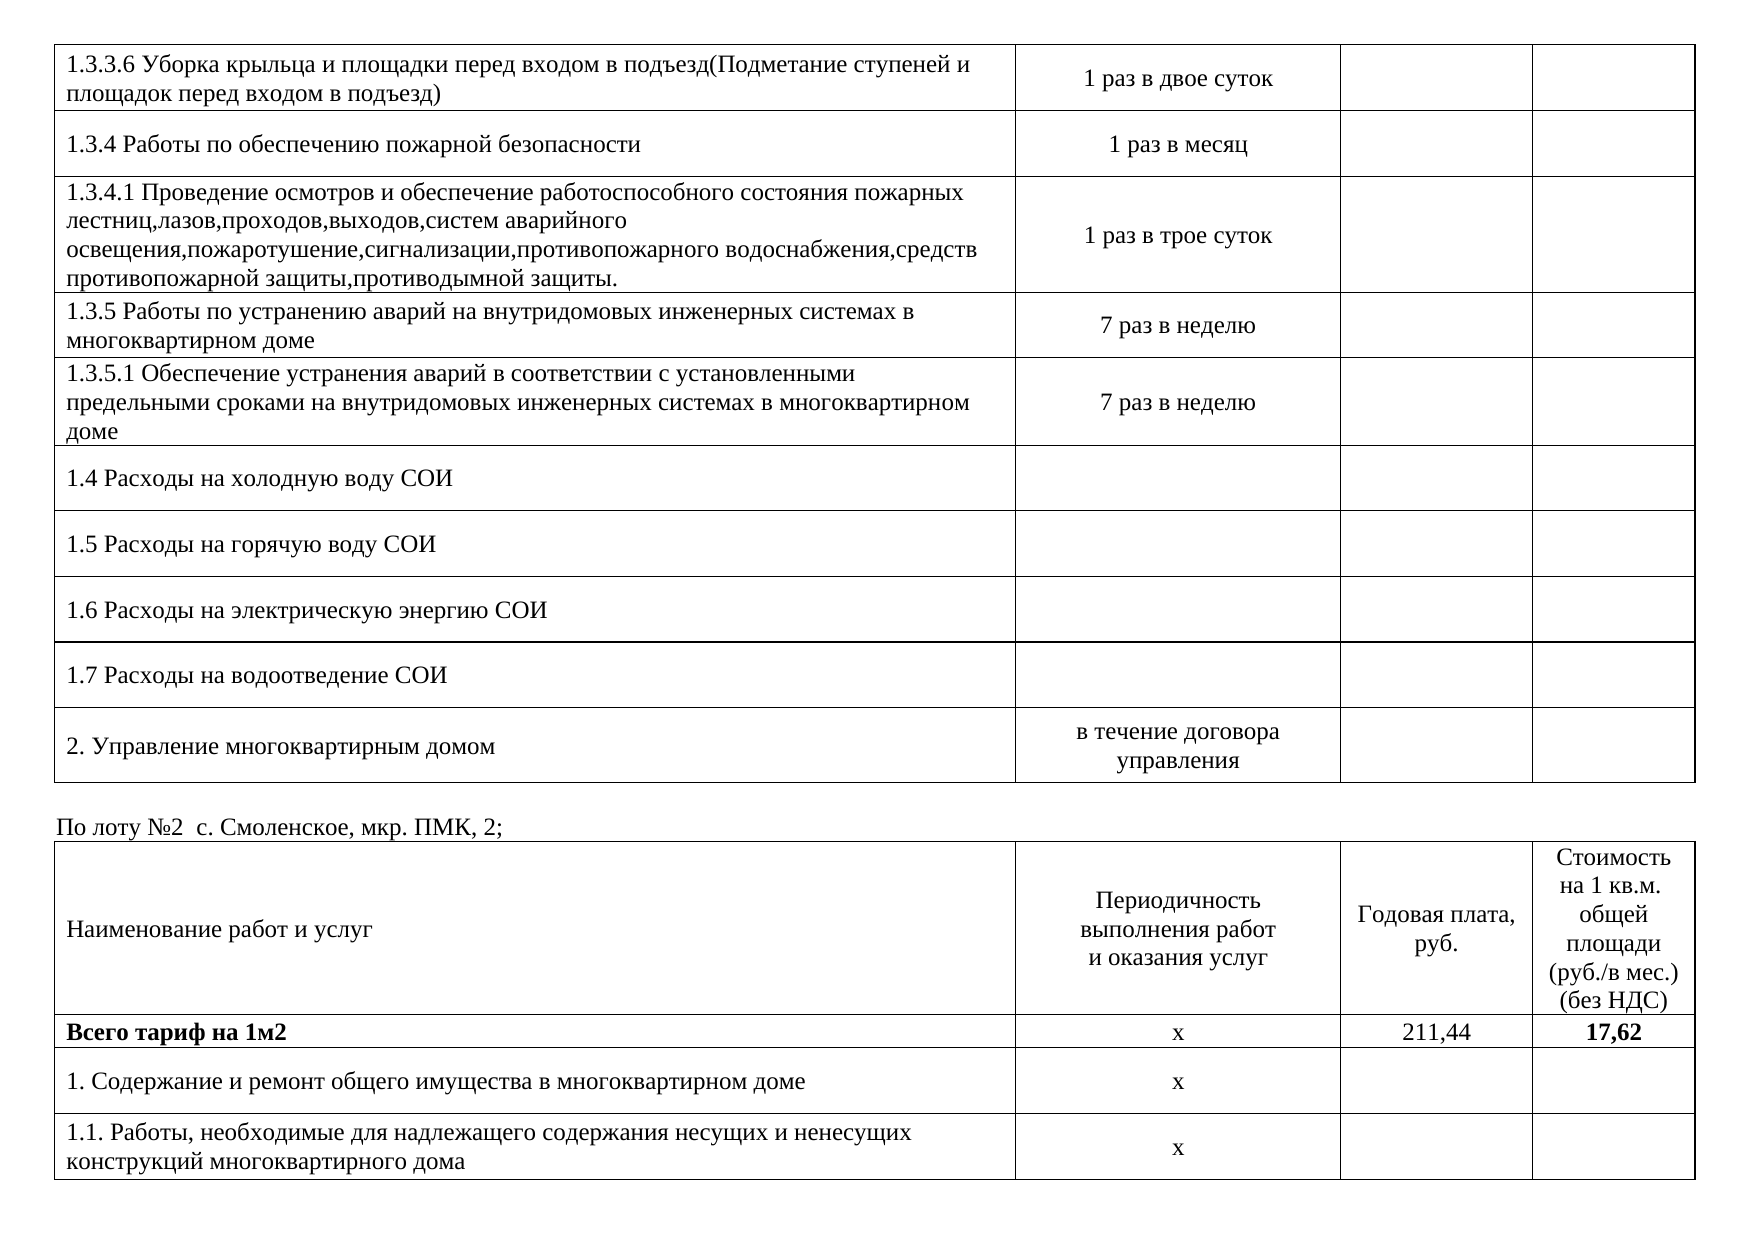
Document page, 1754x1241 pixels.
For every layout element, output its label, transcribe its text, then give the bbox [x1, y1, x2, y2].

table_cell [1341, 643, 1532, 707]
table_header Наименование работ и услуг [55, 842, 1015, 1014]
table_cell [1341, 45, 1532, 110]
table_cell [1533, 446, 1694, 510]
table_cell 1.6 Расходы на электрическую энергию СОИ [55, 577, 1015, 641]
table_cell [1533, 358, 1694, 444]
table_cell 1.3.4.1 Проведение осмотров и обеспечение работоспособного состояния пожарных лестниц,лазов,проходов,выходов,систем аварийного освещения,пожаротушение,сигнализации,противопожарного водоснабжения,средств противопожарной защиты,противодымной защиты. [55, 177, 1015, 292]
table_cell Всего тариф на 1м2 [55, 1015, 1015, 1047]
table_cell 1.7 Расходы на водоотведение СОИ [55, 643, 1015, 707]
table_cell 1 раз в месяц [1016, 111, 1340, 176]
table_cell 7 раз в неделю [1016, 358, 1340, 444]
table_cell [1341, 446, 1532, 510]
table_cell [1341, 111, 1532, 176]
table_cell в течение договора управления [1016, 708, 1340, 782]
table_cell [1016, 511, 1340, 576]
table_cell [1533, 177, 1694, 292]
table_cell [1533, 293, 1694, 357]
table_cell [1533, 643, 1694, 707]
table_header Годовая плата, руб. [1341, 842, 1532, 1014]
table_cell [1341, 511, 1532, 576]
table_cell [1341, 577, 1532, 641]
table_cell 1.1. Работы, необходимые для надлежащего содержания несущих и ненесущих конструкций многоквартирного дома [55, 1114, 1015, 1178]
table_cell 1.3.4 Работы по обеспечению пожарной безопасности [55, 111, 1015, 176]
table_header Стоимость на 1 кв.м. общей площади (руб./в мес.) (без НДС) [1533, 842, 1694, 1014]
table_cell [1341, 708, 1532, 782]
text По лоту №2 с. Смоленское, мкр. ПМК, 2; [56, 812, 1636, 841]
table_cell x [1016, 1048, 1340, 1113]
table_cell [1533, 577, 1694, 641]
table_cell x [1016, 1015, 1340, 1047]
table_cell [1341, 177, 1532, 292]
table_cell [1533, 1048, 1694, 1113]
table_cell [1341, 358, 1532, 444]
table_cell [1016, 446, 1340, 510]
table_cell 1. Содержание и ремонт общего имущества в многоквартирном доме [55, 1048, 1015, 1113]
table_cell x [1016, 1114, 1340, 1178]
table_cell 211,44 [1341, 1015, 1532, 1047]
table_cell 1 раз в двое суток [1016, 45, 1340, 110]
table_cell [1533, 1114, 1694, 1178]
table_cell 2. Управление многоквартирным домом [55, 708, 1015, 782]
table_cell 1.4 Расходы на холодную воду СОИ [55, 446, 1015, 510]
table_cell [1533, 708, 1694, 782]
table_cell 1.5 Расходы на горячую воду СОИ [55, 511, 1015, 576]
table_cell 1 раз в трое суток [1016, 177, 1340, 292]
table_cell [1533, 511, 1694, 576]
table_cell 7 раз в неделю [1016, 293, 1340, 357]
table_cell [1016, 577, 1340, 641]
table_cell [1533, 111, 1694, 176]
table_cell [1341, 1048, 1532, 1113]
table_cell [1016, 643, 1340, 707]
table_cell [1533, 45, 1694, 110]
table_cell 1.3.5.1 Обеспечение устранения аварий в соответствии с установленными предельными сроками на внутридомовых инженерных системах в многоквартирном доме [55, 358, 1015, 444]
table_header Периодичность выполнения работ и оказания услуг [1016, 842, 1340, 1014]
table_cell 17,62 [1533, 1015, 1694, 1047]
table_cell 1.3.3.6 Уборка крыльца и площадки перед входом в подъезд(Подметание ступеней и площадок перед входом в подъезд) [55, 45, 1015, 110]
table_cell 1.3.5 Работы по устранению аварий на внутридомовых инженерных системах в многоквартирном доме [55, 293, 1015, 357]
table_cell [1341, 1114, 1532, 1178]
table_cell [1341, 293, 1532, 357]
